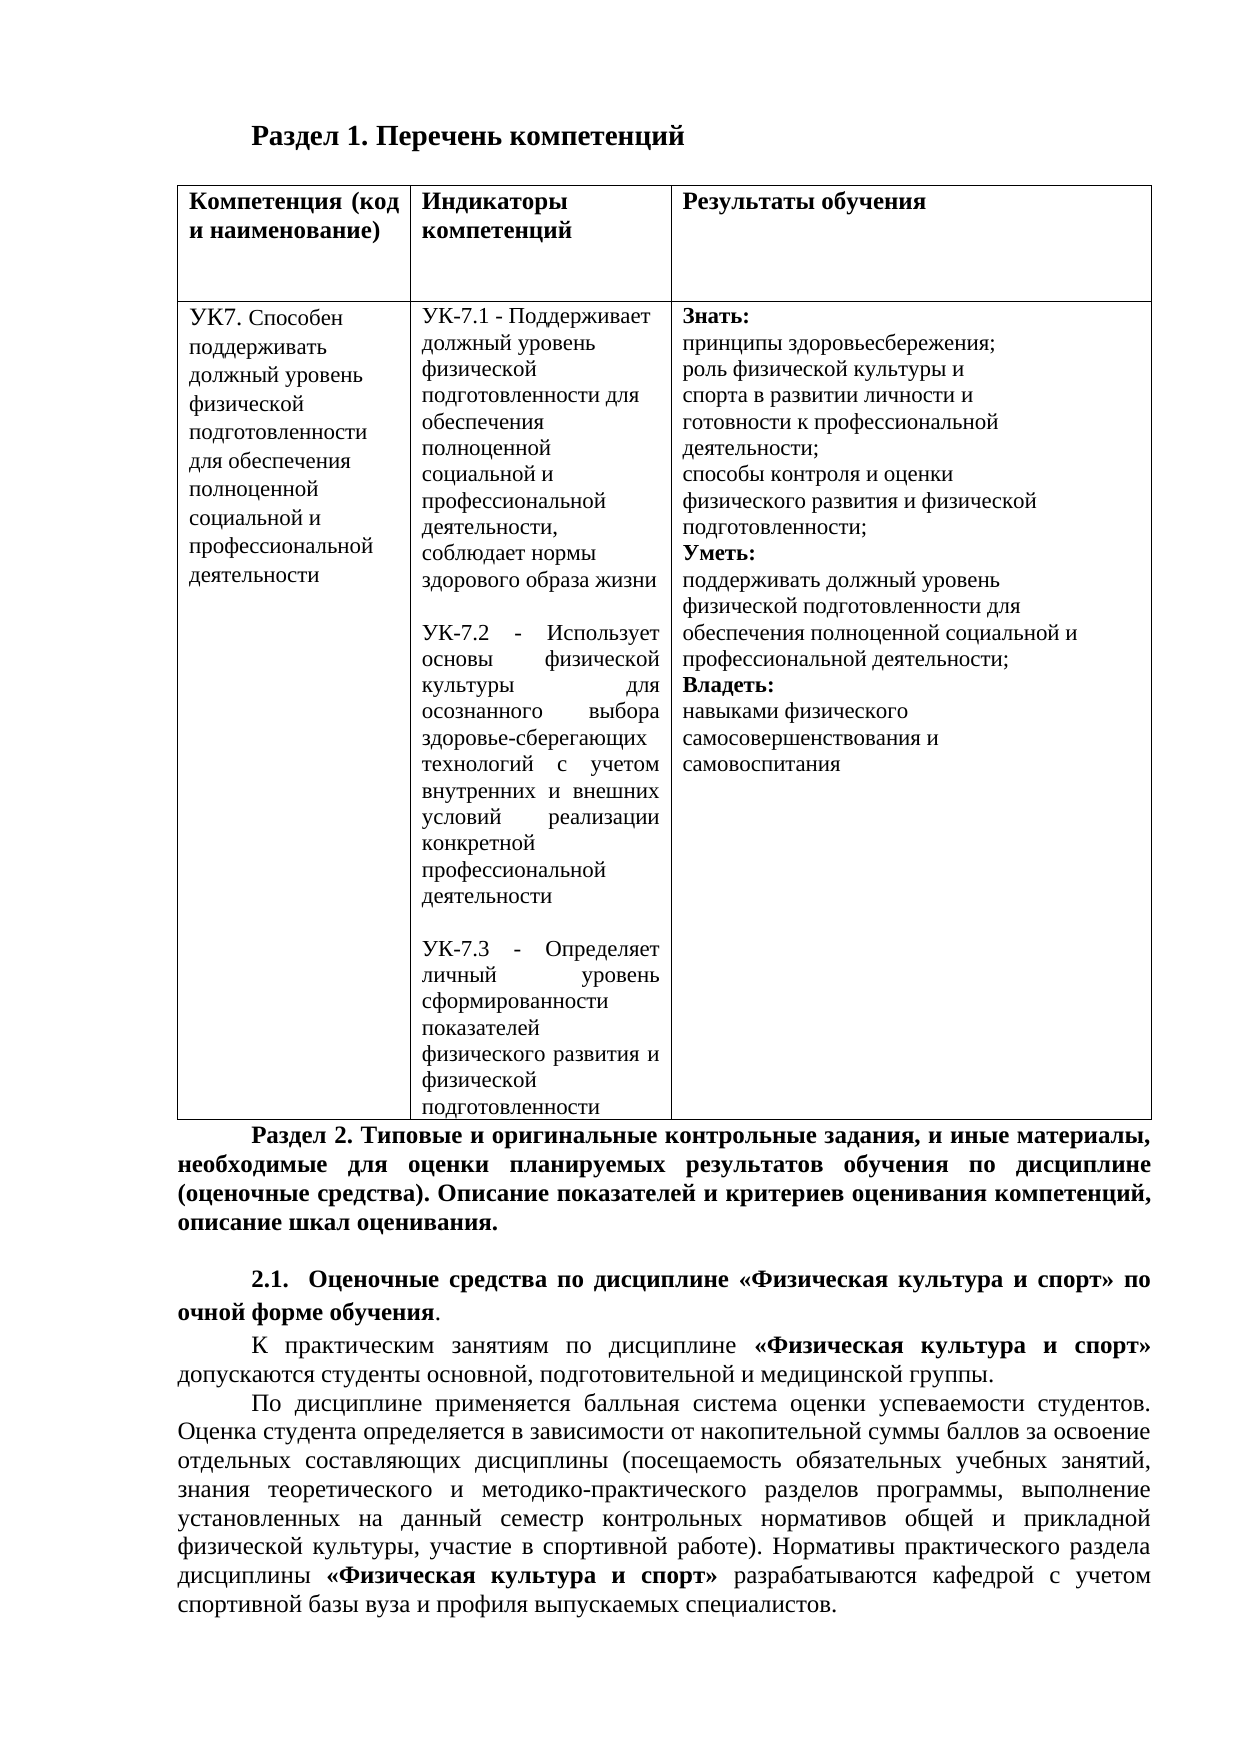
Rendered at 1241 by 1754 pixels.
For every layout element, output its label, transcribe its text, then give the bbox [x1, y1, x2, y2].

table_cell УК7. Способен поддерживать должный уровень физической подготовленности для обеспечения полноценной социальной и профессиональной деятельности [178, 302, 410, 1119]
text 2.1. Оценочные средства по дисциплине «Физическая культура и спорт» по очной форме обучения. [177, 1264, 1152, 1326]
text К практическим занятиям по дисциплине «Физическая культура и спорт» допускаются студенты основной, подготовительной и медицинской группы. [177, 1330, 1152, 1388]
text Раздел 2. Типовые и оригинальные контрольные задания, и иные материалы, необходимые для оценки планируемых результатов обучения по дисциплине (оценочные средства). Описание показателей и критериев оценивания компетенций, описание шкал оценивания. [177, 1120, 1152, 1235]
text По дисциплине применяется балльная система оценки успеваемости студентов. Оценка студента определяется в зависимости от накопительной суммы баллов за освоение отдельных составляющих дисциплины (посещаемость обязательных учебных занятий, знания теоретического и методико-практического разделов программы, выполнение установленных на данный семестр контрольных нормативов общей и прикладной физической культуры, участие в спортивной работе). Нормативы практического раздела дисциплины «Физическая культура и спорт» разрабатываются кафедрой с учетом спортивной базы вуза и профиля выпускаемых специалистов. [177, 1388, 1152, 1618]
table_cell Знать: принципы здоровьесбережения; роль физической культуры и спорта в развитии личности и готовности к профессиональной деятельности; способы контроля и оценки физического развития и физической подготовленности; Уметь: поддерживать должный уровень физической подготовленности для обеспечения полноценной социальной и профессиональной деятельности; Владеть: навыками физического самосовершенствования и самовоспитания [672, 302, 1151, 1119]
table_header Компетенция (код и наименование) [178, 186, 410, 301]
table_cell УК-7.1 - Поддерживает должный уровень физической подготовленности для обеспечения полноценной социальной и профессиональной деятельности, соблюдает нормы здорового образа жизни УК-7.2 - Использует основы физической культуры для осознанного выбора здоровье-сберегающих технологий с учетом внутренних и внешних условий реализации конкретной профессиональной деятельности УК-7.3 - Определяет личный уровень сформированности показателей физического развития и физической подготовленности [411, 302, 671, 1119]
table_header Результаты обучения [672, 186, 1151, 301]
text Раздел 1. Перечень компетенций [177, 118, 1152, 152]
table_header Индикаторы компетенций [411, 186, 671, 301]
